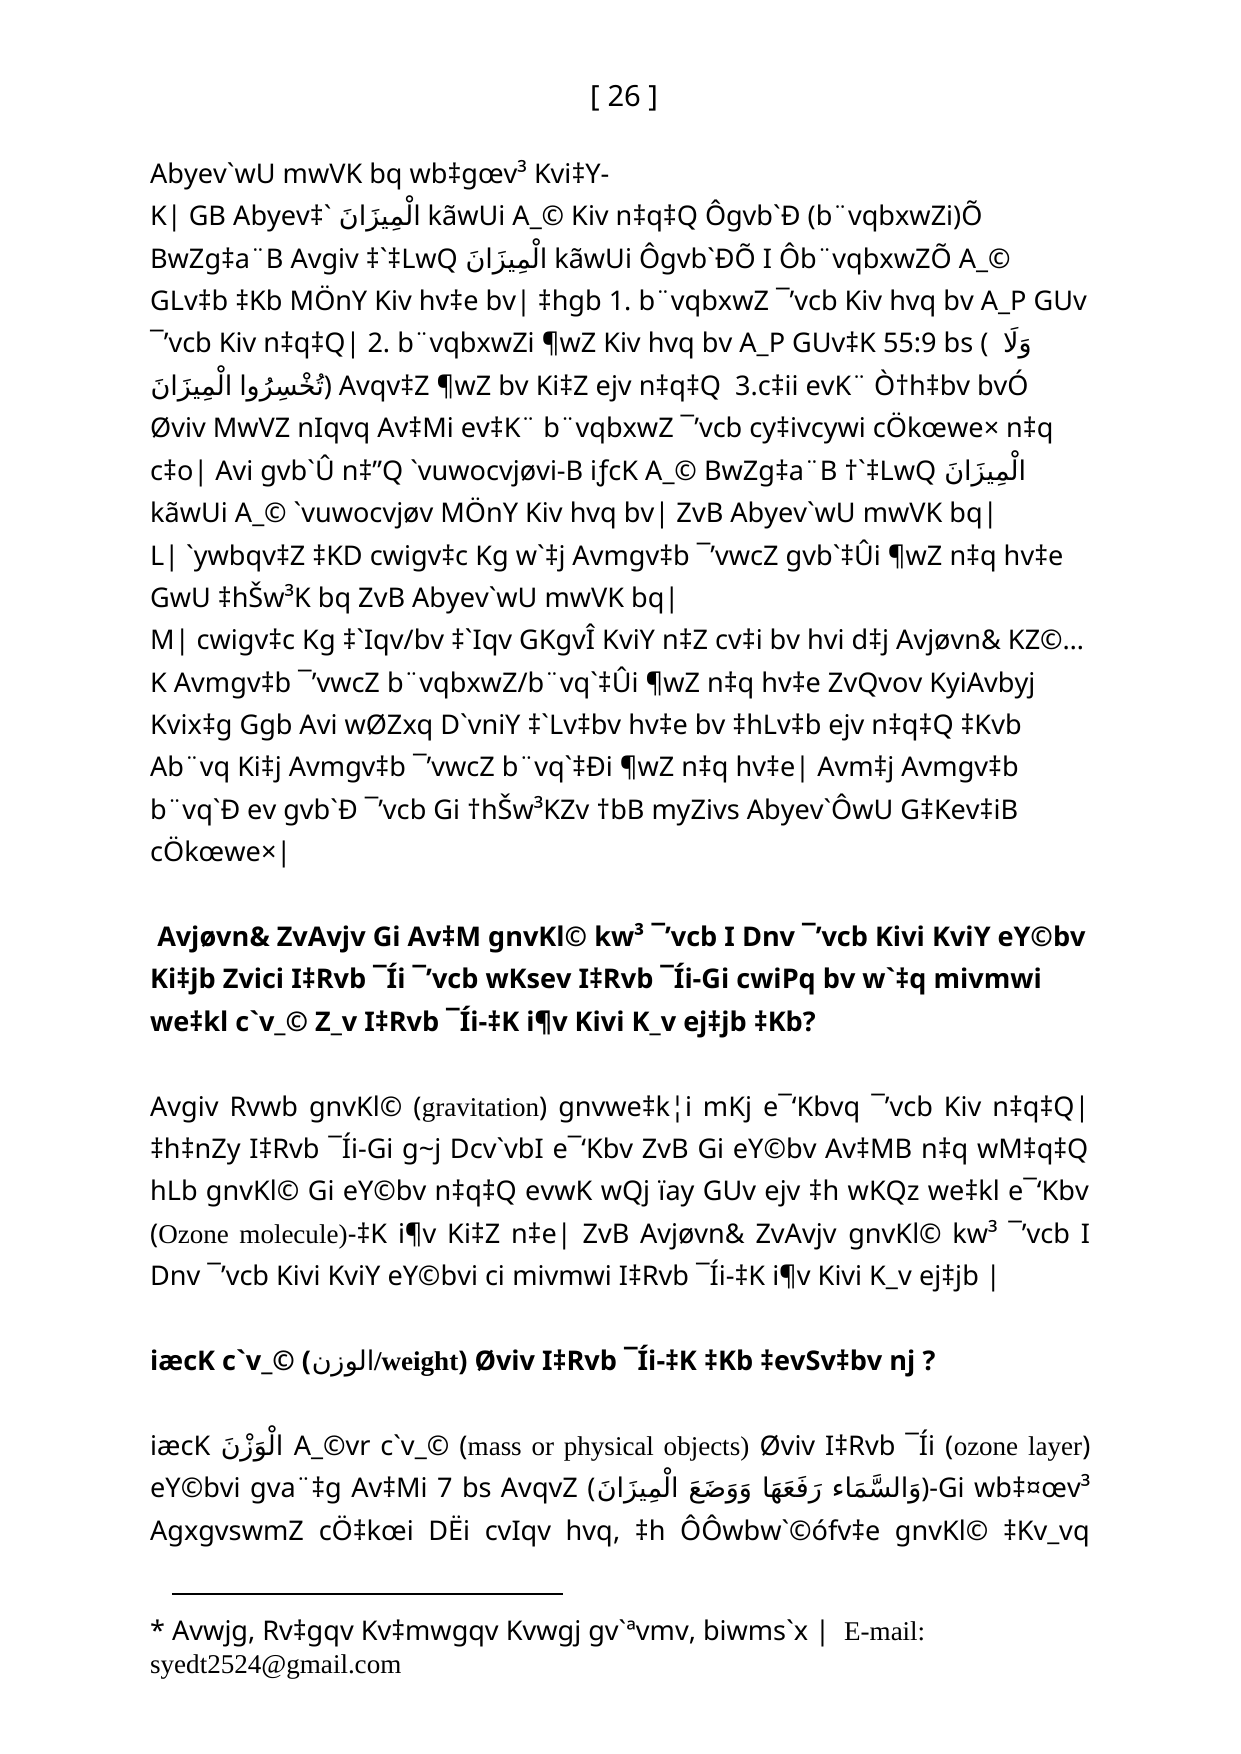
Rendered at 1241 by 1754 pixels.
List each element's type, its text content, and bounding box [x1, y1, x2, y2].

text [150, 1426, 1090, 1548]
text iæcK c`v_© (الوزن/weight) Øviv I‡Rvb ¯Íi-‡K ‡Kb ‡evSv‡bv nj ? [150, 1341, 1090, 1378]
text Abyev`wU mwVK bq wb‡gœv³ Kvi‡Y- K| GB Abyev‡` الْمِيزَانَ kãwUi A_© Kiv n‡q‡Q Ôgvb`Ð (b¨vqbxwZi)Õ BwZg‡a¨B Avgiv ‡`‡LwQ الْمِيزَانَ kãwUi Ôgvb`ÐÕ I Ôb¨vqbxwZÕ A_© GLv‡b ‡Kb MÖnY Kiv hv‡e bv| ‡hgb 1. b¨vqbxwZ ¯’vcb Kiv hvq bv A_P GUv ¯’vcb Kiv n‡q‡Q| 2. b¨vqbxwZi ¶wZ Kiv hvq bv A_P GUv‡K 55:9 bs ( وَلَا تُخْسِرُوا الْمِيزَانَ) Avqv‡Z ¶wZ bv Ki‡Z ejv n‡q‡Q 3.c‡ii evK¨ Ò†h‡bv bvÓ Øviv MwVZ nIqvq Av‡Mi ev‡K¨ b¨vqbxwZ ¯’vcb cy‡ivcywi cÖkœwe× n‡q c‡o| Avi gvb`Û n‡”Q `vuwocvjøvi-B iƒcK A_© BwZg‡a¨B †`‡LwQ الْمِيزَانَ kãwUi A_© `vuwocvjøv MÖnY Kiv hvq bv| ZvB Abyev`wU mwVK bq| [150, 154, 1090, 530]
text L| `ywbqv‡Z ‡KD cwigv‡c Kg w`‡j Avmgv‡b ¯’vwcZ gvb`‡Ûi ¶wZ n‡q hv‡e GwU ‡hŠw³K bq ZvB Abyev`wU mwVK bq| M| cwigv‡c Kg ‡`Iqv/bv ‡`Iqv GKgvÎ KviY n‡Z cv‡i bv hvi d‡j Avjøvn& KZ©…K Avmgv‡b ¯’vwcZ b¨vqbxwZ/b¨vq`‡Ûi ¶wZ n‡q hv‡e ZvQvov KyiAvbyj Kvix‡g Ggb Avi wØZxq D`vniY ‡`Lv‡bv hv‡e bv ‡hLv‡b ejv n‡q‡Q ‡Kvb Ab¨vq Ki‡j Avmgv‡b ¯’vwcZ b¨vq`‡Ði ¶wZ n‡q hv‡e| Avm‡j Avmgv‡b b¨vq`Ð ev gvb`Ð ¯’vcb Gi †hŠw³KZv †bB myZivs Abyev`ÔwU G‡Kev‡iB cÖkœwe×| [150, 536, 1090, 869]
text Avgiv Rvwb gnvKl© (gravitation) gnvwe‡k¦i mKj e¯‘Kbvq ¯’vcb Kiv n‡q‡Q| ‡h‡nZy I‡Rvb ¯Íi-Gi g~j Dcv`vbI e¯‘Kbv ZvB Gi eY©bv Av‡MB n‡q wM‡q‡Q hLb gnvKl© Gi eY©bv n‡q‡Q evwK wQj ïay GUv ejv ‡h wKQz we‡kl e¯‘Kbv (Ozone molecule)-‡K i¶v Ki‡Z n‡e| ZvB Avjøvn& ZvAvjv gnvKl© kw³ ¯’vcb I Dnv ¯’vcb Kivi KviY eY©bvi ci mivmwi I‡Rvb ¯Íi-‡K i¶v Kivi K_v ej‡jb | [150, 1087, 1090, 1293]
text Avjøvn& ZvAvjv Gi Av‡M gnvKl© kw³ ¯’vcb I Dnv ¯’vcb Kivi KviY eY©bv Ki‡jb Zvici I‡Rvb ¯Íi ¯’vcb wKsev I‡Rvb ¯Íi-Gi cwiPq bv w`‡q mivmwi we‡kl c`v_© Z_v I‡Rvb ¯Íi-‡K i¶v Kivi K_v ej‡jb ‡Kb? [150, 917, 1090, 1039]
